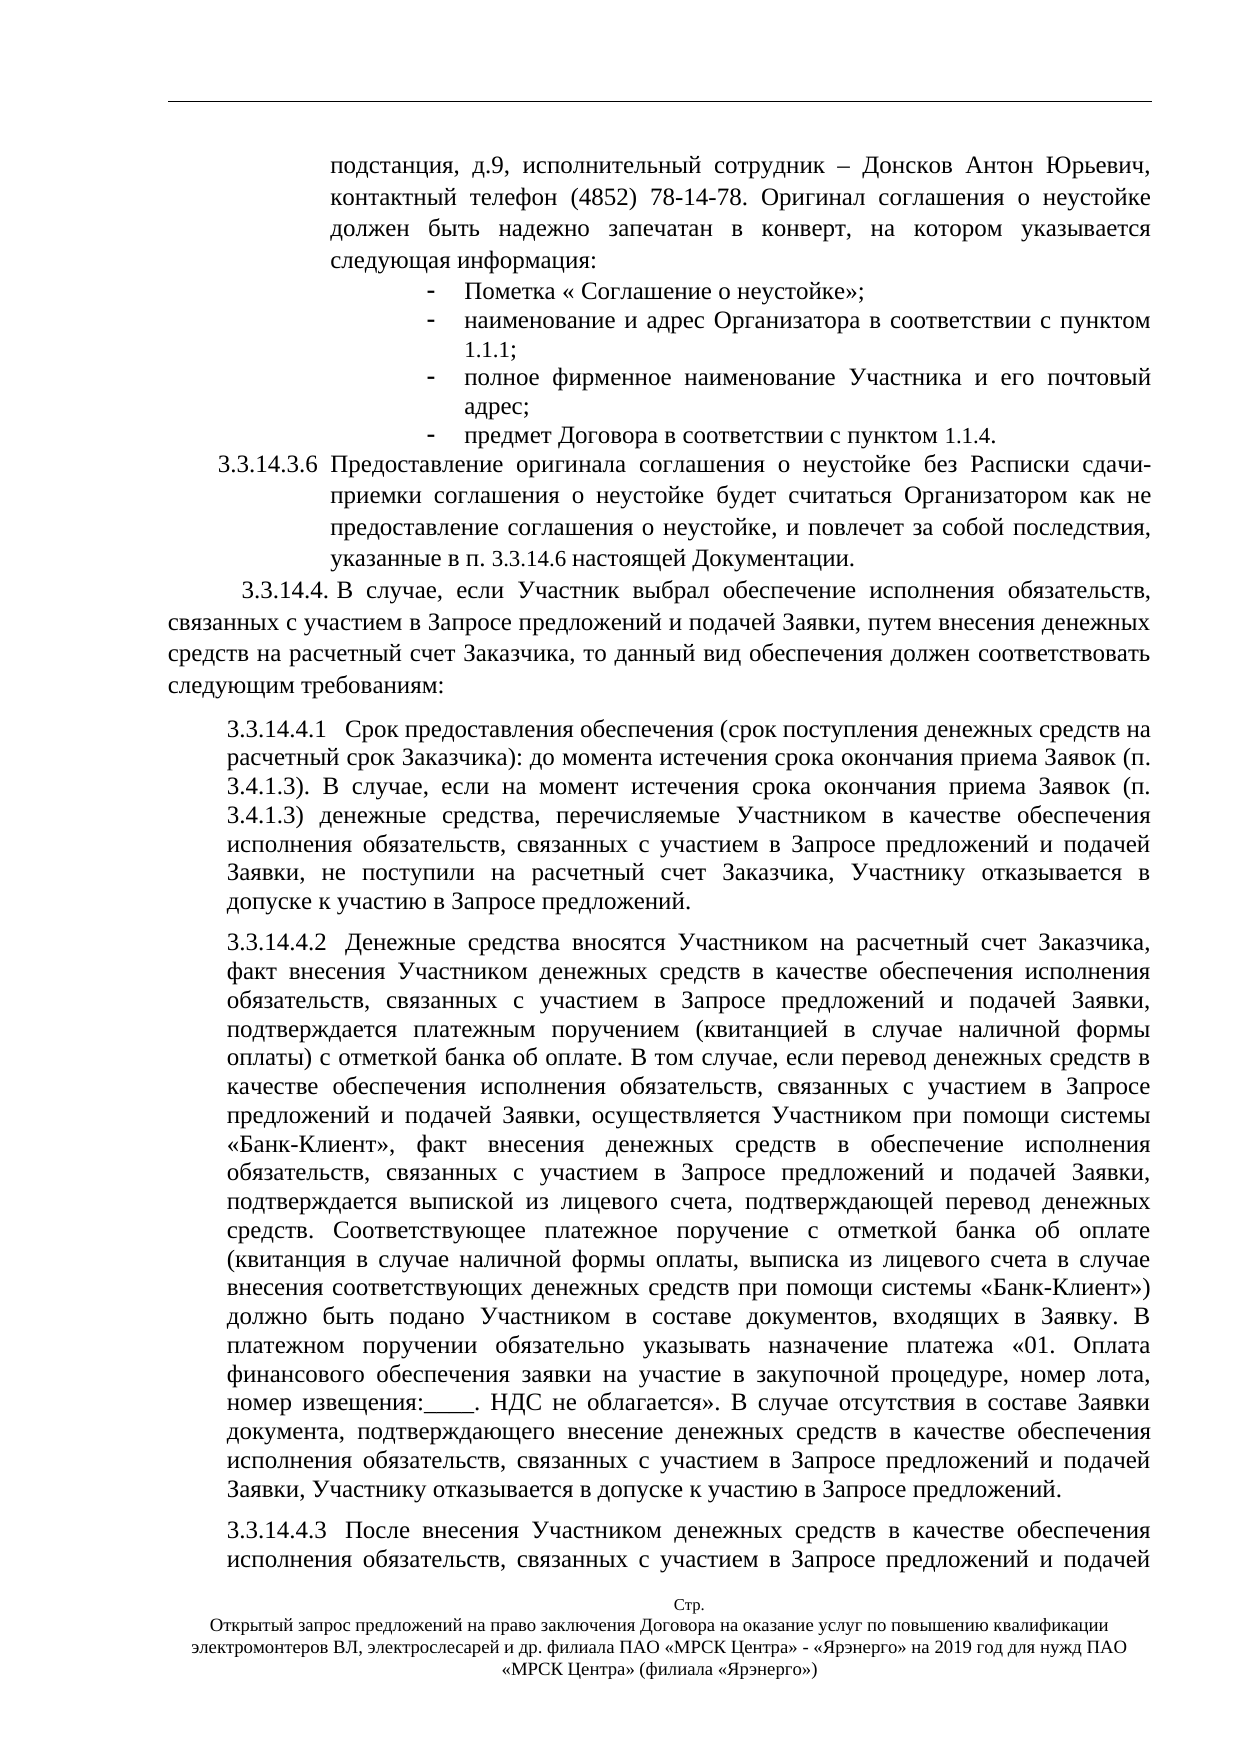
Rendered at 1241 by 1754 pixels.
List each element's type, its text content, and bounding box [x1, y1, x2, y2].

list Предоставление оригинала соглашения о неустойке без Расписки сдачи-приемки соглашения о неустойке будет считаться Организатором как не предоставление соглашения о неустойке, и повлечет за собой последствия, указанные в п. 3.3.14.6 настоящей Документации. [218, 449, 1152, 572]
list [218, 150, 1152, 273]
list наименование и адрес Организатора в соответствии с пунктом 1.1.1; [427, 305, 1152, 362]
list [227, 1515, 1152, 1572]
list Срок предоставления обеспечения (срок поступления денежных средств на расчетный срок Заказчика): до момента истечения срока окончания приема Заявок (п. 3.4.1.3). В случае, если на момент истечения срока окончания приема Заявок (п. 3.4.1.3) денежные средства, перечисляемые Участником в качестве обеспечения исполнения обязательств, связанных с участием в Запросе предложений и подачей Заявки, не поступили на расчетный счет Заказчика, Участнику отказывается в допуске к участию в Запросе предложений. [227, 714, 1152, 915]
list Денежные средства вносятся Участником на расчетный счет Заказчика, факт внесения Участником денежных средств в качестве обеспечения исполнения обязательств, связанных с участием в Запросе предложений и подачей Заявки, подтверждается платежным поручением (квитанцией в случае наличной формы оплаты) с отметкой банка об оплате. В том случае, если перевод денежных средств в качестве обеспечения исполнения обязательств, связанных с участием в Запросе предложений и подачей Заявки, осуществляется Участником при помощи системы «Банк-Клиент», факт внесения денежных средств в обеспечение исполнения обязательств, связанных с участием в Запросе предложений и подачей Заявки, подтверждается выпиской из лицевого счета, подтверждающей перевод денежных средств. Соответствующее платежное поручение с отметкой банка об оплате (квитанция в случае наличной формы оплаты, выписка из лицевого счета в случае внесения соответствующих денежных средств при помощи системы «Банк-Клиент») должно быть подано Участником в составе документов, входящих в Заявку. В платежном поручении обязательно указывать назначение платежа «01. Оплата финансового обеспечения заявки на участие в закупочной процедуре, номер лота, номер извещения:____. НДС не облагается». В случае отсутствия в составе Заявки документа, подтверждающего внесение денежных средств в качестве обеспечения исполнения обязательств, связанных с участием в Запросе предложений и подачей Заявки, Участнику отказывается в допуске к участию в Запросе предложений. [227, 927, 1152, 1502]
list Пометка « Соглашение о неустойке»; [427, 276, 1152, 305]
list В случае, если Участник выбрал обеспечение исполнения обязательств, связанных с участием в Запросе предложений и подачей Заявки, путем внесения денежных средств на расчетный счет Заказчика, то данный вид обеспечения должен соответствовать следующим требованиям: [168, 575, 1152, 698]
list полное фирменное наименование Участника и его почтовый адрес; [427, 362, 1152, 420]
list предмет Договора в соответствии с пунктом 1.1.4. [427, 420, 1152, 449]
